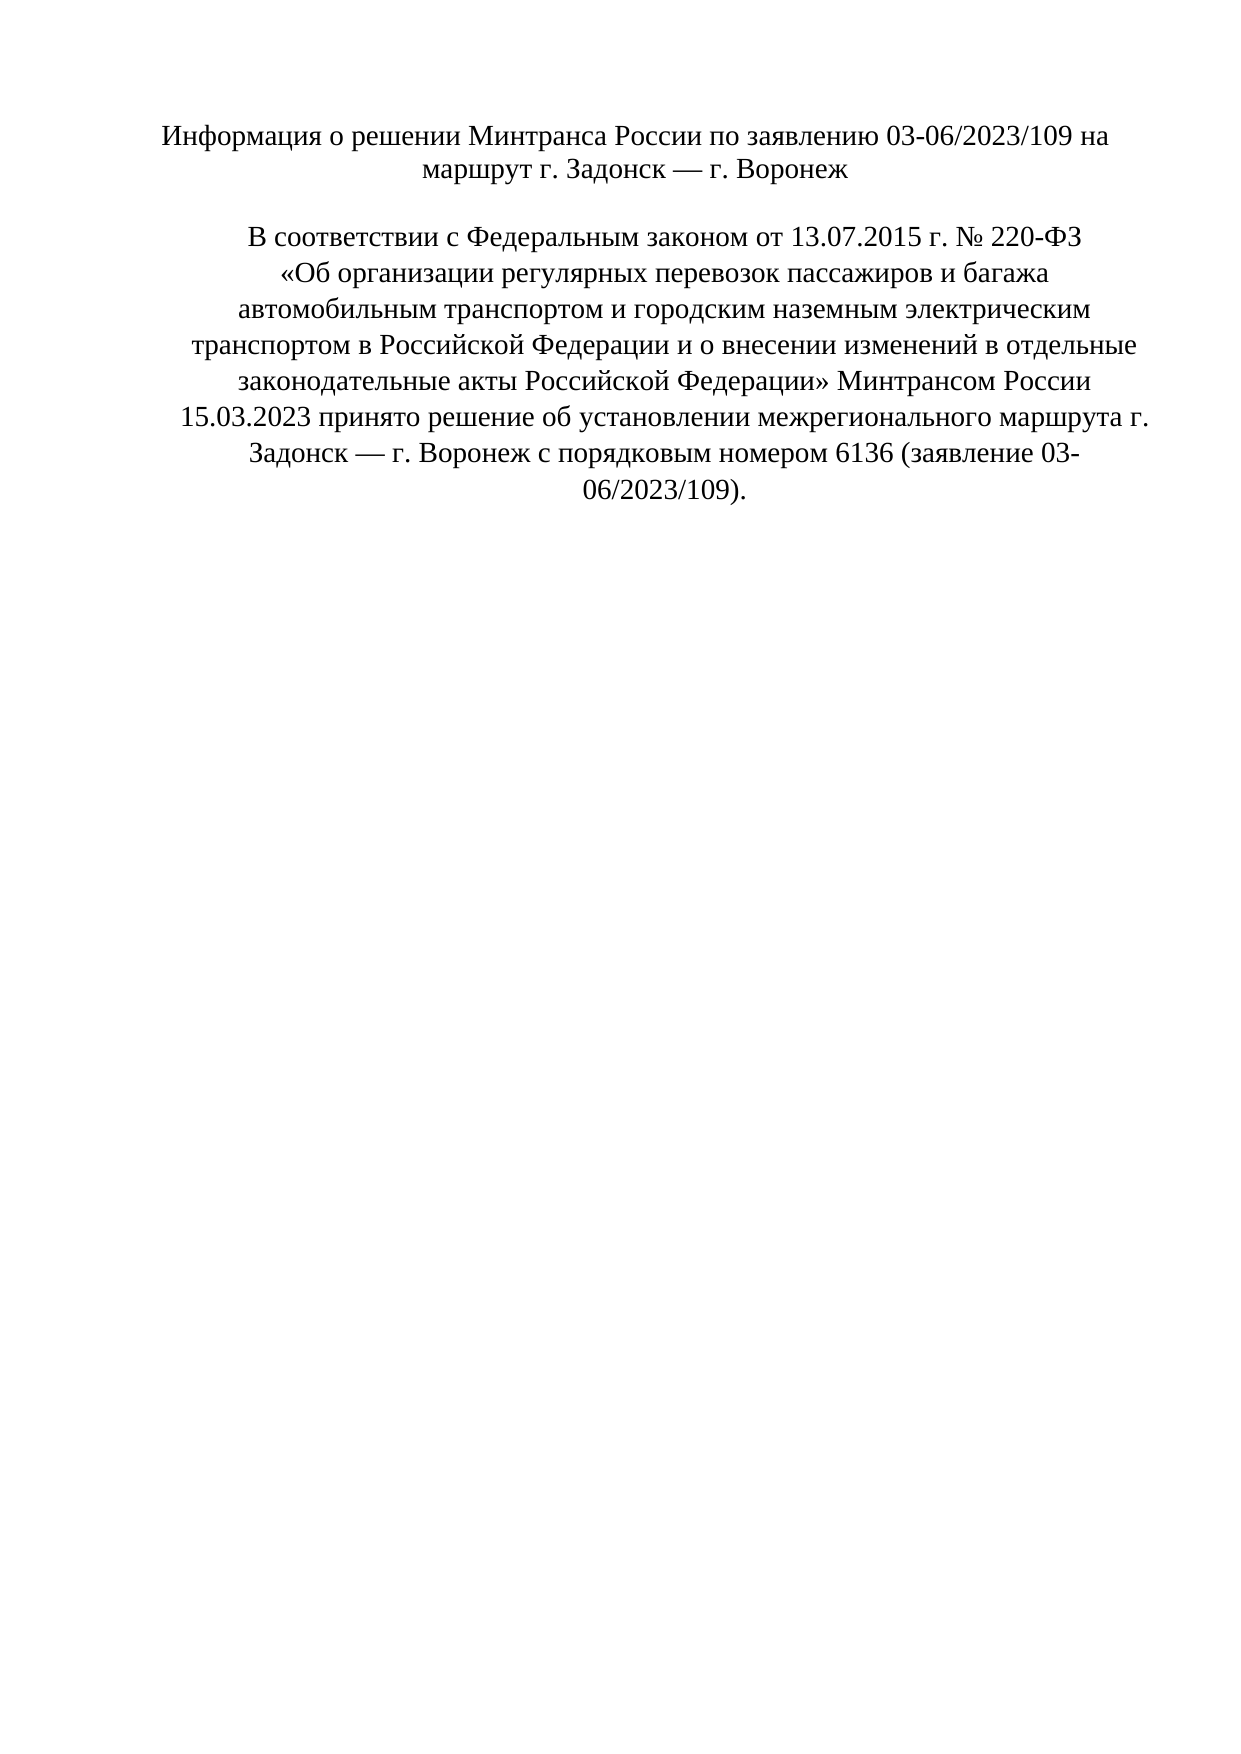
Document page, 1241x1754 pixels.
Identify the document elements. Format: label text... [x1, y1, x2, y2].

text В соответствии с Федеральным законом от 13.07.2015 г. № 220-ФЗ «Об организации регулярных перевозок пассажиров и багажа автомобильным транспортом и городским наземным электрическим транспортом в Российской Федерации и о внесении изменений в отдельные законодательные акты Российской Федерации» Минтрансом России 15.03.2023 принято решение об установлении межрегионального маршрута г. Задонск — г. Воронеж с порядковым номером 6136 (заявление 03-06/2023/109). [177, 219, 1152, 505]
text Информация о решении Минтранса России по заявлению 03-06/2023/109 на маршрут г. Задонск — г. Воронеж [118, 118, 1152, 185]
